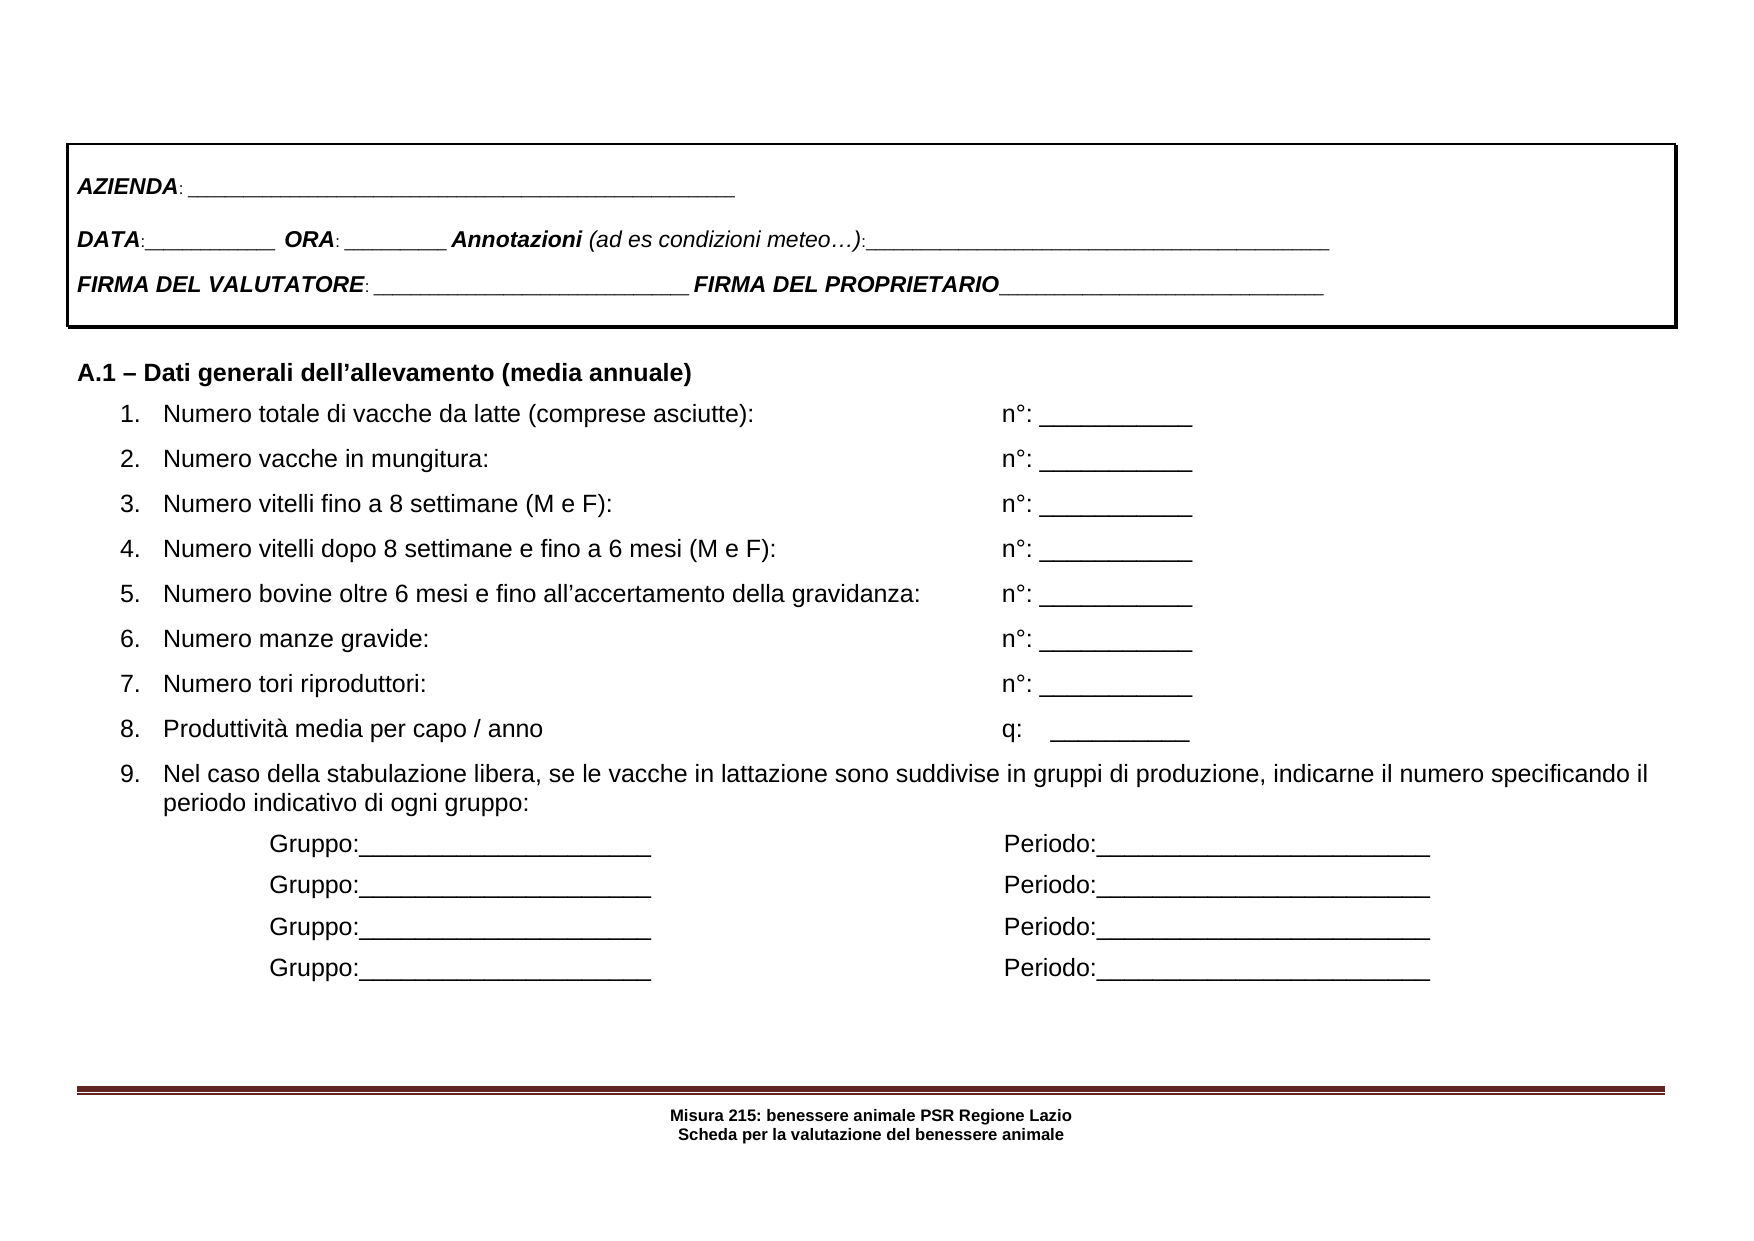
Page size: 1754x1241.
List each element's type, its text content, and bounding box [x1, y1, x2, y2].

table_cell Numero tori riproduttori: [152, 669, 990, 714]
text FIRMA DEL VALUTATORE: __________________________________ FIRMA DEL PROPRIETARIO___________________________________ [69, 267, 1674, 325]
text A.1 – Dati generali dell’allevamento (media annuale) [77, 358, 1665, 387]
table_cell n°: ___________ [990, 489, 1665, 534]
table_cell Numero vacche in mungitura: [152, 444, 990, 489]
table_cell 7. [77, 669, 152, 714]
table_header Numero totale di vacche da latte (comprese asciutte): [152, 399, 990, 444]
table_cell n°: ___________ [990, 534, 1665, 579]
table_cell Numero bovine oltre 6 mesi e fino all’accertamento della gravidanza: [152, 579, 990, 624]
text DATA:______________ ORA: ___________ Annotazioni (ad es condizioni meteo…):__________________________________________________ [77, 226, 1665, 252]
table_cell Nel caso della stabulazione libera, se le vacche in lattazione sono suddivise in gruppi di produzione, indicarne il numero specificando il periodo indicativo di ogni gruppo: [152, 759, 1665, 829]
table_header 1. [77, 399, 152, 444]
table_cell 8. [77, 714, 152, 759]
table_cell 2. [77, 444, 152, 489]
table_cell Periodo:________________________ [769, 870, 1665, 912]
table_cell Numero manze gravide: [152, 624, 990, 669]
table_cell n°: ___________ [990, 579, 1665, 624]
table_cell Periodo:________________________ [769, 912, 1665, 953]
table_header n°: ___________ [990, 399, 1665, 444]
table_cell n°: ___________ [990, 444, 1665, 489]
table_cell Gruppo:_____________________ [152, 953, 769, 994]
table_cell Numero vitelli dopo 8 settimane e fino a 6 mesi (M e F): [152, 534, 990, 579]
table_cell Produttività media per capo / anno [152, 714, 990, 759]
table_cell Gruppo:_____________________ [152, 912, 769, 953]
table_cell Numero vitelli fino a 8 settimane (M e F): [152, 489, 990, 534]
table_cell Periodo:________________________ [769, 829, 1665, 870]
table_cell n°: ___________ [990, 669, 1665, 714]
table_cell 5. [77, 579, 152, 624]
text AZIENDA: ___________________________________________________________ [77, 173, 1665, 199]
table_cell Gruppo:_____________________ [152, 829, 769, 870]
table_cell n°: ___________ [990, 624, 1665, 669]
table_cell Periodo:________________________ [769, 953, 1665, 994]
table_cell Gruppo:_____________________ [152, 870, 769, 912]
table_cell q: __________ [990, 714, 1665, 759]
table_cell 3. [77, 489, 152, 534]
table_cell 4. [77, 534, 152, 579]
table_cell 6. [77, 624, 152, 669]
table_cell 9. [77, 759, 152, 994]
